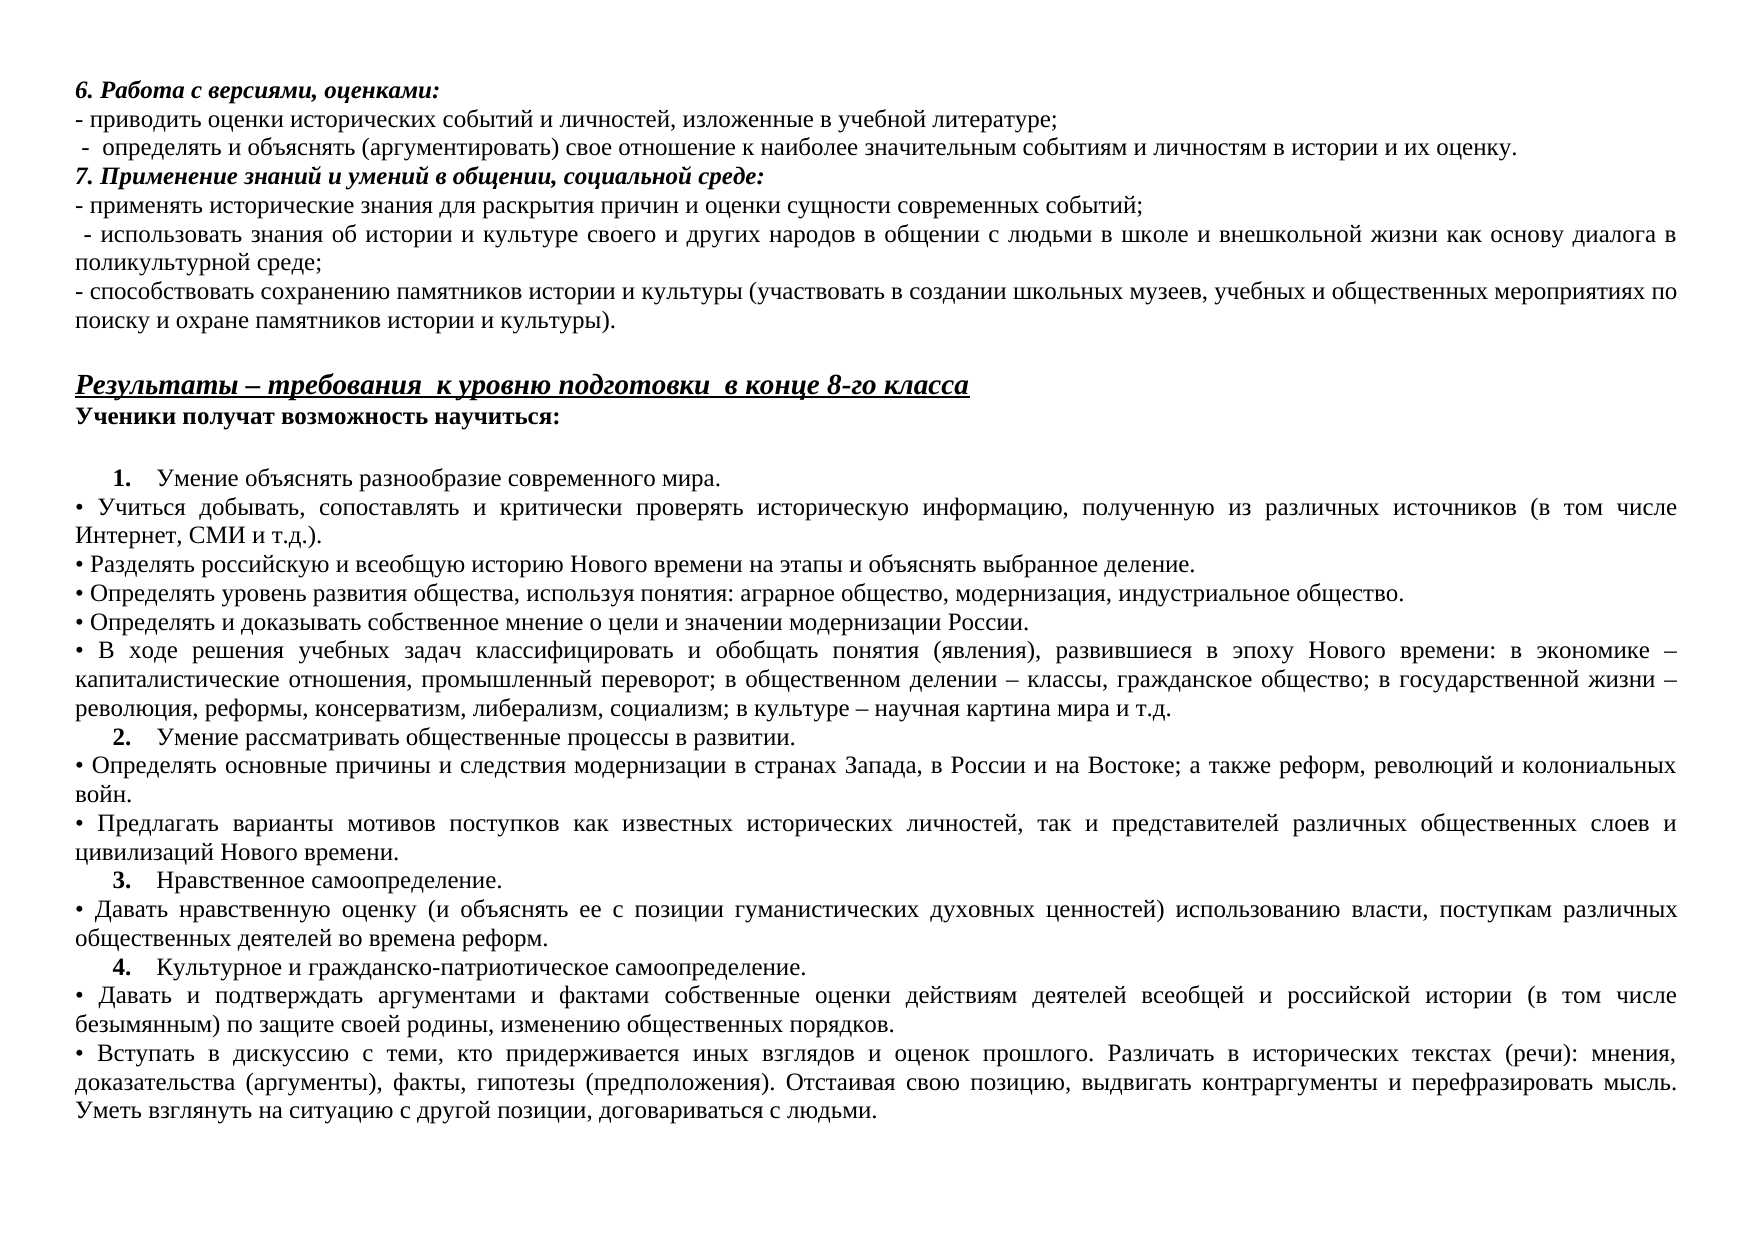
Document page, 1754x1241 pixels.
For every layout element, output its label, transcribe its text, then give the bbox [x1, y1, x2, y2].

text • Учиться добывать, сопоставлять и критически проверять историческую информацию, полученную из различных источников (в том числе Интернет, СМИ и т.д.). [75, 492, 1679, 549]
text • Давать и подтверждать аргументами и фактами собственные оценки действиям деятелей всеобщей и российской истории (в том числе безымянным) по защите своей родины, изменению общественных порядков. [75, 981, 1679, 1038]
text Ученики получат возможность научиться: [75, 401, 1679, 429]
text - приводить оценки исторических событий и личностей, изложенные в учебной литературе; [75, 104, 1679, 132]
list Умение рассматривать общественные процессы в развитии. [112, 722, 1679, 751]
text 6. Работа с версиями, оценками: [75, 75, 1679, 104]
text • Вступать в дискуссию с теми, кто придерживается иных взглядов и оценок прошлого. Различать в исторических текстах (речи): мнения, доказательства (аргументы), факты, гипотезы (предположения). Отстаивая свою позицию, выдвигать контраргументы и перефразировать мысль. Уметь взглянуть на ситуацию с другой позиции, договариваться с людьми. [75, 1038, 1679, 1124]
text • Разделять российскую и всеобщую историю Нового времени на этапы и объяснять выбранное деление. [75, 549, 1679, 578]
text • В ходе решения учебных задач классифицировать и обобщать понятия (явления), развившиеся в эпоху Нового времени: в экономике – капиталистические отношения, промышленный переворот; в общественном делении – классы, гражданское общество; в государственной жизни – революция, реформы, консерватизм, либерализм, социализм; в культуре – научная картина мира и т.д. [75, 636, 1679, 722]
list Нравственное самоопределение. [112, 866, 1679, 894]
text • Определять основные причины и следствия модернизации в странах Запада, в России и на Востоке; а также реформ, революций и колониальных войн. [75, 751, 1679, 808]
text - способствовать сохранению памятников истории и культуры (участвовать в создании школьных музеев, учебных и общественных мероприятиях по поиску и охране памятников истории и культуры). [75, 276, 1679, 334]
list Культурное и гражданско-патриотическое самоопределение. [112, 952, 1679, 981]
text - применять исторические знания для раскрытия причин и оценки сущности современных событий; [75, 190, 1679, 219]
text - определять и объяснять (аргументировать) свое отношение к наиболее значительным событиям и личностям в истории и их оценку. [75, 132, 1679, 161]
text 7. Применение знаний и умений в общении, социальной среде: [75, 161, 1679, 190]
list Умение объяснять разнообразие современного мира. [112, 463, 1679, 492]
text - использовать знания об истории и культуре своего и других народов в общении с людьми в школе и внешкольной жизни как основу диалога в поликультурной среде; [75, 219, 1679, 276]
text • Давать нравственную оценку (и объяснять ее с позиции гуманистических духовных ценностей) использованию власти, поступкам различных общественных деятелей во времена реформ. [75, 894, 1679, 952]
text • Определять уровень развития общества, используя понятия: аграрное общество, модернизация, индустриальное общество. [75, 578, 1679, 607]
text Результаты – требования к уровню подготовки в конце 8-го класса [75, 367, 1679, 401]
text • Предлагать варианты мотивов поступков как известных исторических личностей, так и представителей различных общественных слоев и цивилизаций Нового времени. [75, 808, 1679, 866]
text • Определять и доказывать собственное мнение о цели и значении модернизации России. [75, 607, 1679, 636]
